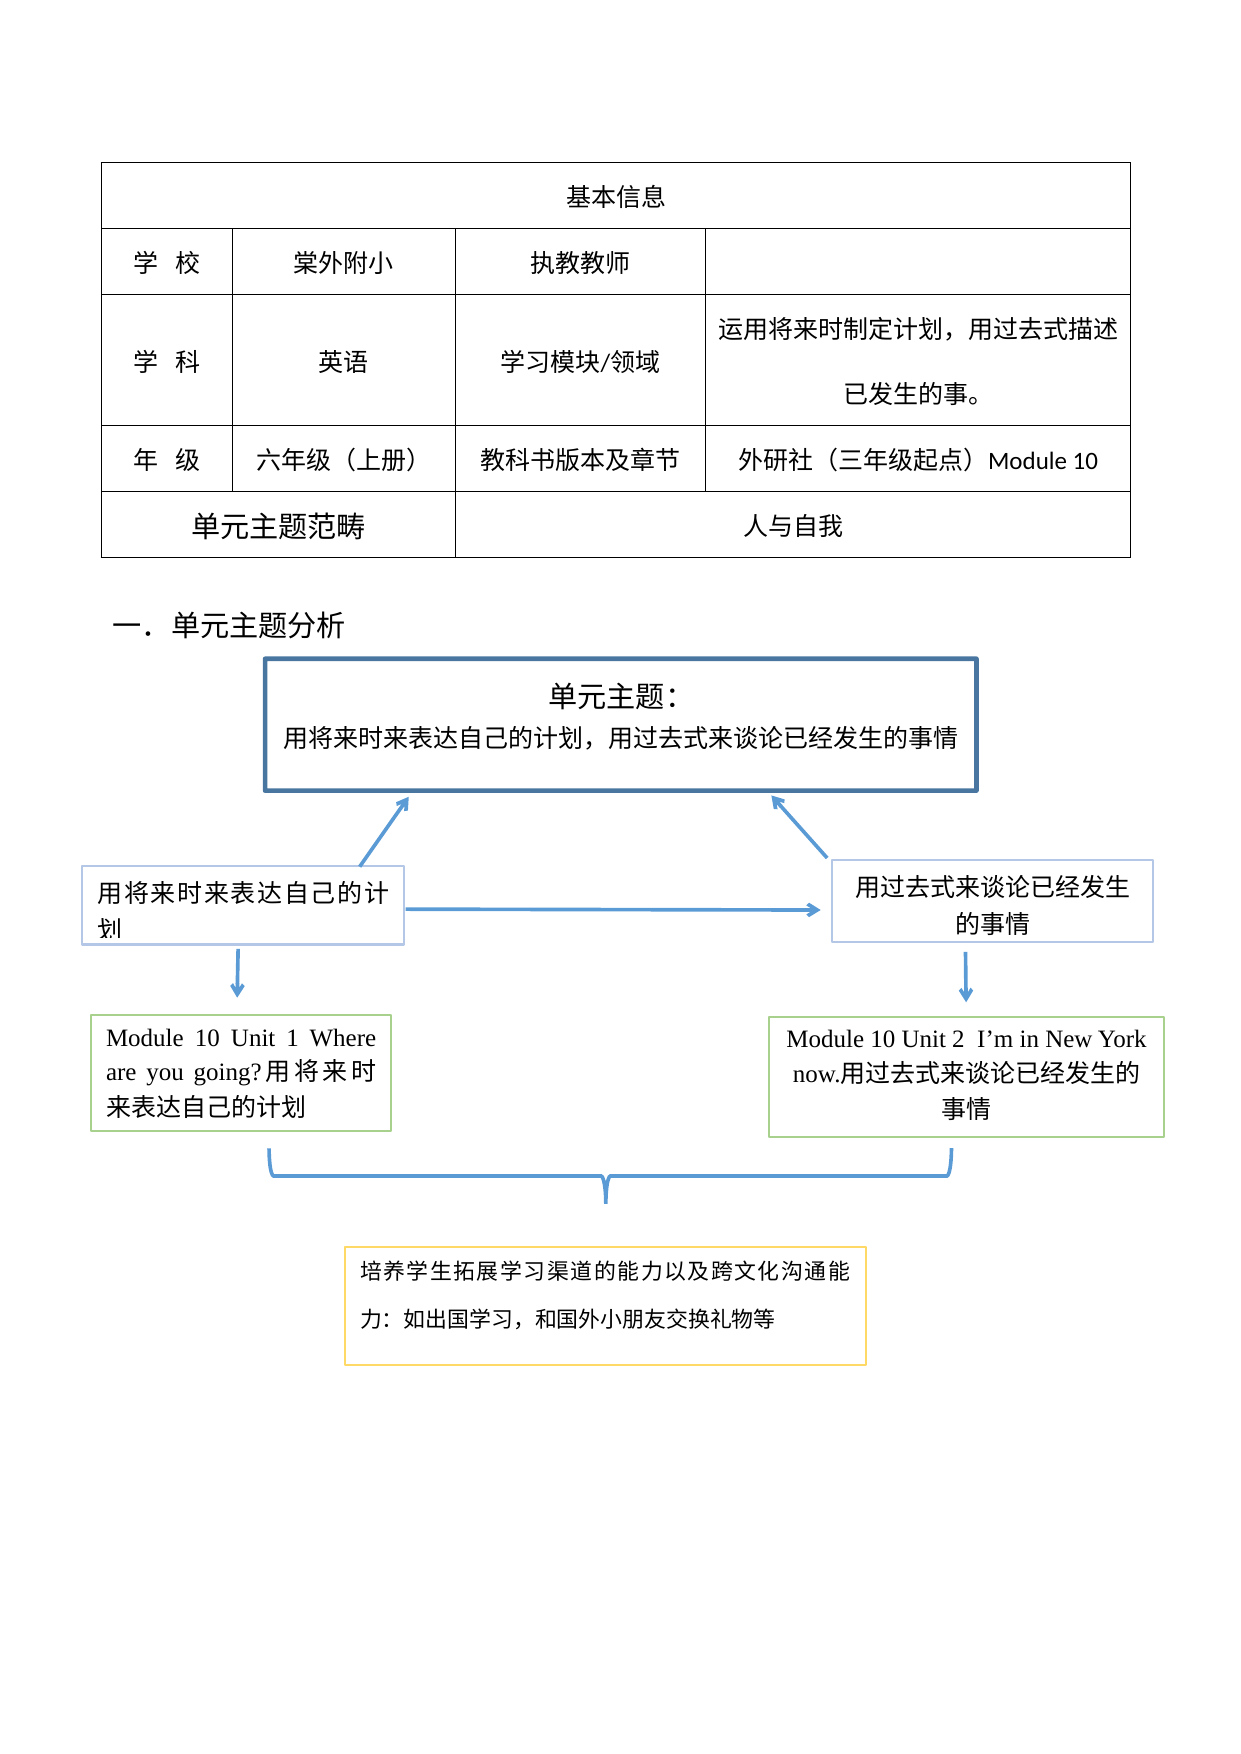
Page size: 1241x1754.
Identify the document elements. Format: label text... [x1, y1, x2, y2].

table_cell 英语 [233, 295, 455, 425]
table_cell 执教教师 [456, 229, 705, 294]
table_cell 运用将来时制定计划，用过去式描述已发生的事。 [706, 295, 1130, 425]
table_cell 学 科 [102, 295, 232, 425]
table_cell 六年级（上册） [233, 426, 455, 491]
table_cell 棠外附小 [233, 229, 455, 294]
table_cell 教科书版本及章节 [456, 426, 705, 491]
table_cell 外研社（三年级起点）Module 10 [706, 426, 1130, 491]
table_cell 学 校 [102, 229, 232, 294]
list 单元主题分析 [112, 591, 1128, 656]
table_cell 单元主题范畴 [102, 492, 455, 557]
table_header 基本信息 [102, 163, 1130, 228]
table_cell 年 级 [102, 426, 232, 491]
table_cell 学习模块/领域 [456, 295, 705, 425]
table_cell 人与自我 [456, 492, 1130, 557]
table_cell [706, 229, 1130, 294]
